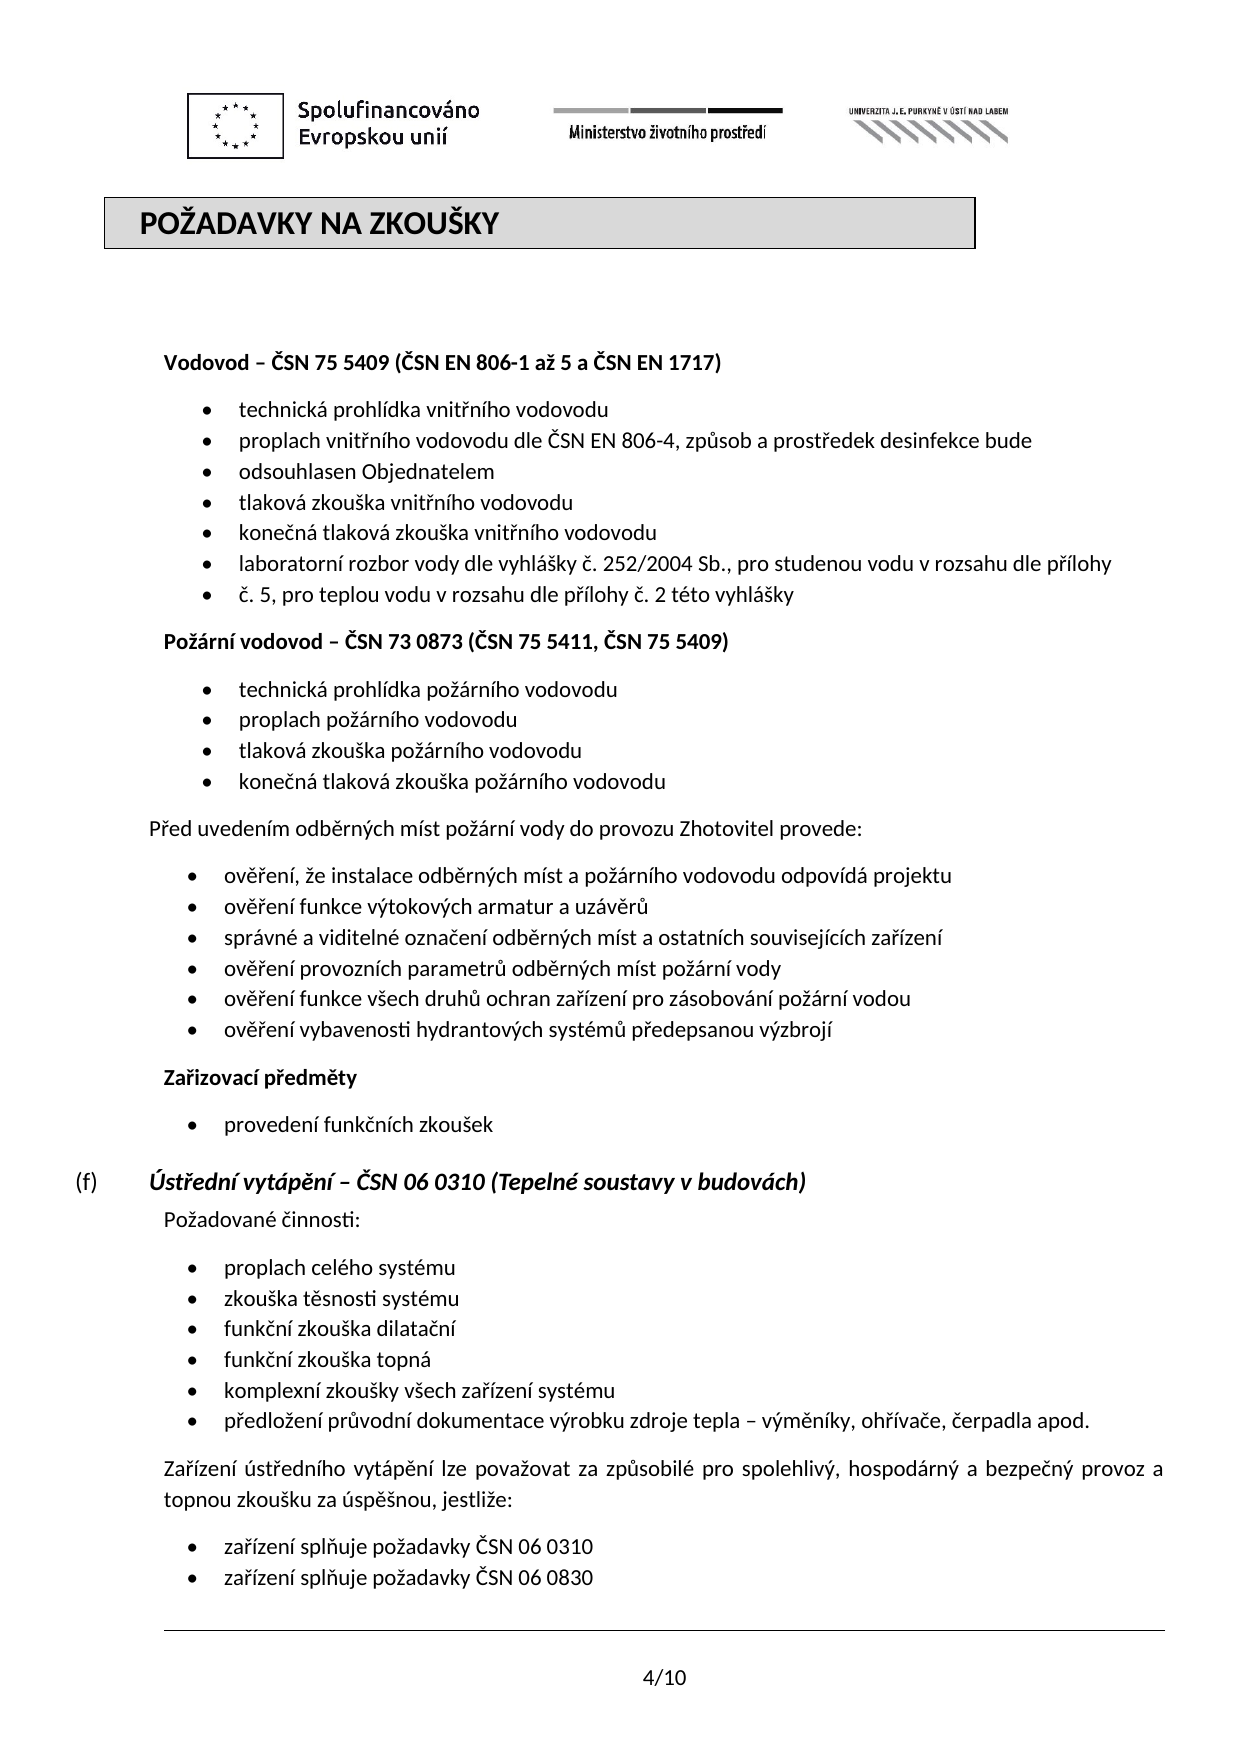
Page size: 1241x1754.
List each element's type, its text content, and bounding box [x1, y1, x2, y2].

list č. 5, pro teplou vodu v rozsahu dle přílohy č. 2 této vyhlášky [201, 580, 1165, 608]
subtitle Ústřední vytápění – ČSN 06 0310 (Tepelné soustavy v budovách) [75, 1166, 1165, 1196]
text Zařizovací předměty [164, 1063, 1165, 1091]
list ověření vybavenosti hydrantových systémů předepsanou výzbrojí [186, 1015, 1165, 1043]
text Před uvedením odběrných míst požární vody do provozu Zhotovitel provede: [149, 814, 1165, 842]
picture [163, 78, 1035, 178]
list zkouška těsnosti systému [186, 1284, 1165, 1312]
list proplach vnitřního vodovodu dle ČSN EN 806-4, způsob a prostředek desinfekce bude [201, 426, 1165, 454]
list zařízení splňuje požadavky ČSN 06 0830 [186, 1563, 1165, 1591]
list technická prohlídka vnitřního vodovodu [201, 396, 1165, 423]
list ověření, že instalace odběrných míst a požárního vodovodu odpovídá projektu [186, 862, 1165, 890]
list ověření funkce všech druhů ochran zařízení pro zásobování požární vodou [186, 984, 1165, 1013]
list proplach požárního vodovodu [201, 705, 1165, 733]
list tlaková zkouška požárního vodovodu [201, 736, 1165, 764]
list tlaková zkouška vnitřního vodovodu [201, 488, 1165, 516]
list odsouhlasen Objednatelem [201, 457, 1165, 485]
list konečná tlaková zkouška požárního vodovodu [201, 767, 1165, 795]
list ověření funkce výtokových armatur a uzávěrů [186, 892, 1165, 920]
list komplexní zkoušky všech zařízení systému [186, 1376, 1165, 1404]
text Požární vodovod – ČSN 73 0873 (ČSN 75 5411, ČSN 75 5409) [164, 627, 1165, 655]
list funkční zkouška dilatační [186, 1314, 1165, 1342]
list proplach celého systému [186, 1253, 1165, 1281]
list předložení průvodní dokumentace výrobku zdroje tepla – výměníky, ohřívače, čerpadla apod. [186, 1407, 1165, 1435]
list technická prohlídka požárního vodovodu [201, 675, 1165, 703]
text Požadované činnosti: [164, 1206, 1165, 1234]
list provedení funkčních zkoušek [186, 1110, 1165, 1138]
text Vodovod – ČSN 75 5409 (ČSN EN 806-1 až 5 a ČSN EN 1717) [164, 348, 1165, 376]
list správné a viditelné označení odběrných míst a ostatních souvisejících zařízení [186, 923, 1165, 951]
text Zařízení ústředního vytápění lze považovat za způsobilé pro spolehlivý, hospodárný a bezpečný provoz a topnou zkoušku za úspěšnou, jestliže: [164, 1454, 1165, 1513]
list laboratorní rozbor vody dle vyhlášky č. 252/2004 Sb., pro studenou vodu v rozsahu dle přílohy [201, 549, 1165, 577]
list zařízení splňuje požadavky ČSN 06 0310 [186, 1532, 1165, 1560]
list funkční zkouška topná [186, 1345, 1165, 1373]
list konečná tlaková zkouška vnitřního vodovodu [201, 518, 1165, 546]
list ověření provozních parametrů odběrných míst požární vody [186, 954, 1165, 982]
